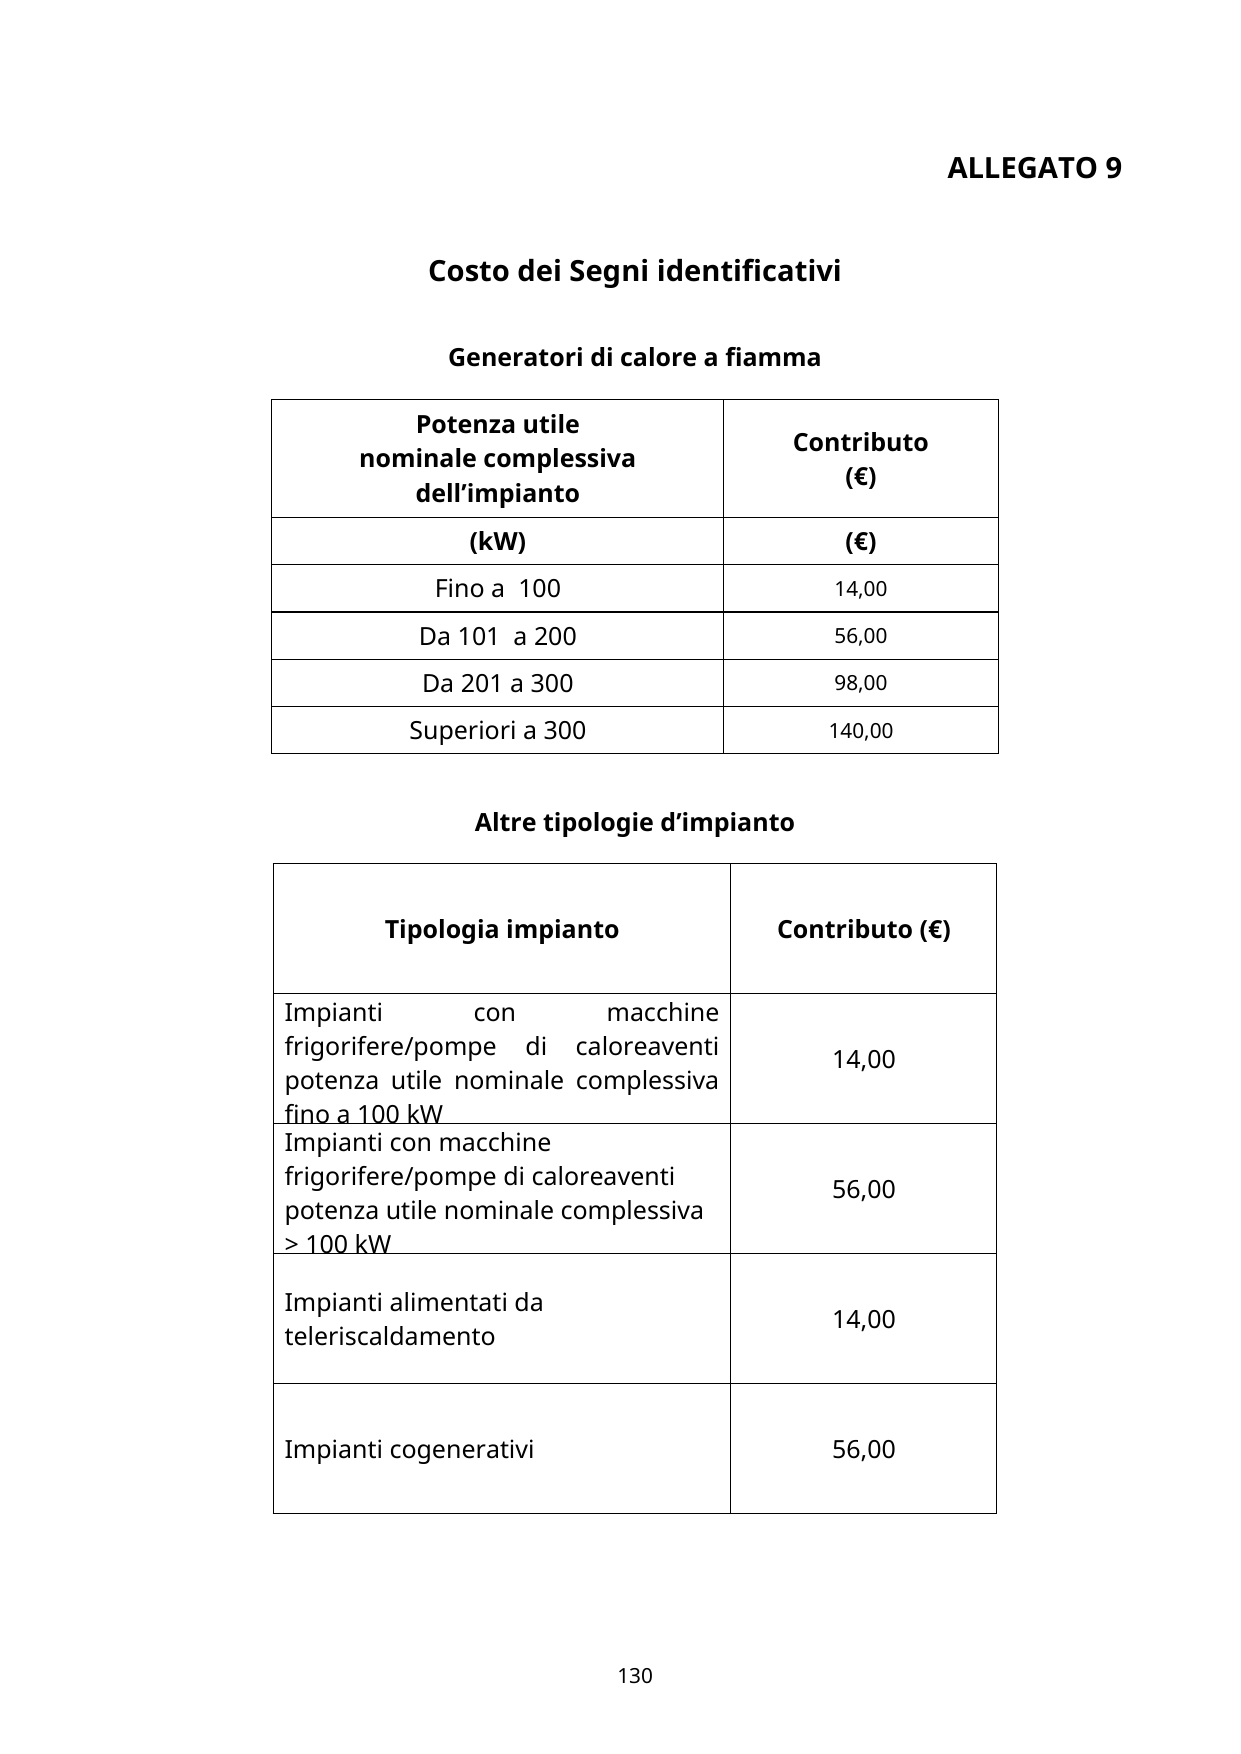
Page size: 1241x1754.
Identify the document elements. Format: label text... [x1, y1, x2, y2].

table_cell 14,00 [731, 994, 996, 1123]
table_header Contributo (€) [731, 864, 996, 993]
table_cell Da 101 a 200 [272, 613, 723, 659]
table_cell 56,00 [731, 1124, 996, 1253]
table_cell Impianti alimentati da teleriscaldamento [274, 1254, 730, 1383]
text Altre tipologie d’impianto [148, 804, 1122, 838]
text Generatori di calore a fiamma [148, 339, 1122, 374]
table_cell Impianti cogenerativi [274, 1384, 730, 1513]
table_cell 14,00 [731, 1254, 996, 1383]
table_cell Impianti con macchine frigorifere/pompe di caloreaventi potenza utile nominale complessiva fino a 100 kW [274, 994, 730, 1123]
table_cell 14,00 [724, 565, 998, 611]
table_cell (€) [724, 518, 998, 564]
table_cell Impianti con macchine frigorifere/pompe di caloreaventi potenza utile nominale complessiva > 100 kW [274, 1124, 730, 1253]
table_cell 98,00 [724, 660, 998, 706]
text ALLEGATO 9 [148, 148, 1122, 187]
table_cell Superiori a 300 [272, 707, 723, 753]
table_header Tipologia impianto [274, 864, 730, 993]
table_header Potenza utile nominale complessiva dell’impianto [272, 400, 723, 517]
table_cell 140,00 [724, 707, 998, 753]
table_cell Fino a 100 [272, 565, 723, 611]
table_header Contributo (€) [724, 400, 998, 517]
table_cell (kW) [272, 518, 723, 564]
table_cell 56,00 [724, 613, 998, 659]
table_cell 56,00 [731, 1384, 996, 1513]
table_cell Da 201 a 300 [272, 660, 723, 706]
text Costo dei Segni identificativi [148, 250, 1122, 289]
